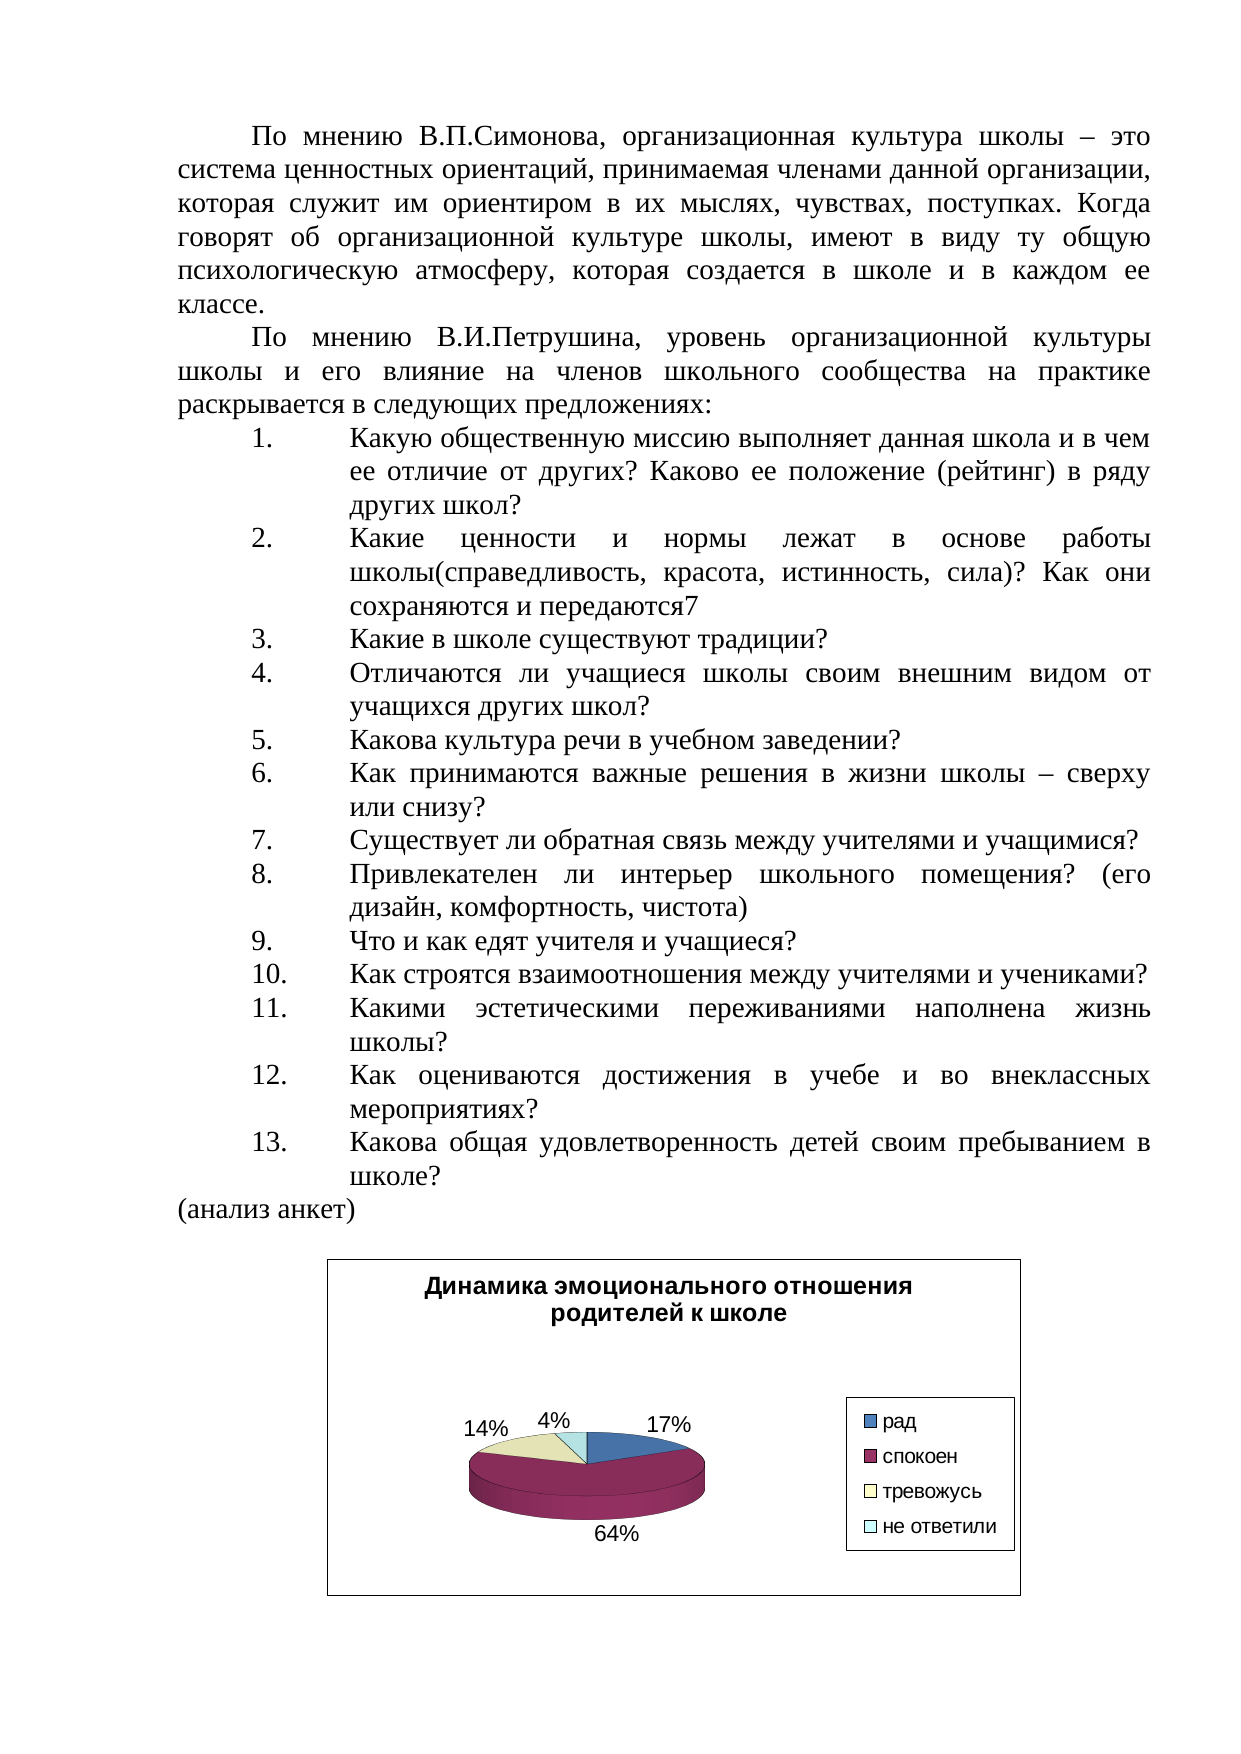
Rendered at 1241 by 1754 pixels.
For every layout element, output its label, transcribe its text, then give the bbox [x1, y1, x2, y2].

list Какую общественную миссию выполняет данная школа и в чем ее отличие от других? Каково ее положение (рейтинг) в ряду других школ? [251, 420, 1152, 521]
list Как принимаются важные решения в жизни школы – сверху или снизу? [251, 755, 1152, 822]
list Какова культура речи в учебном заведении? [251, 722, 1152, 755]
text По мнению В.И.Петрушина, уровень организационной культуры школы и его влияние на членов школьного сообщества на практике раскрывается в следующих предложениях: [177, 319, 1152, 420]
list Какие ценности и нормы лежат в основе работы школы(справедливость, красота, истинность, сила)? Как они сохраняются и передаются7 [251, 521, 1152, 621]
list Как строятся взаимоотношения между учителями и учениками? [251, 957, 1152, 990]
list Как оцениваются достижения в учебе и во внеклассных мероприятиях? [251, 1057, 1152, 1124]
list Что и как едят учителя и учащиеся? [251, 923, 1152, 957]
list Какие в школе существуют традиции? [251, 621, 1152, 655]
text По мнению В.П.Симонова, организационная культура школы – это система ценностных ориентаций, принимаемая членами данной организации, которая служит им ориентиром в их мыслях, чувствах, поступках. Когда говорят об организационной культуре школы, имеют в виду ту общую психологическую атмосферу, которая создается в школе и в каждом ее классе. [177, 118, 1152, 319]
list Привлекателен ли интерьер школьного помещения? (его дизайн, комфортность, чистота) [251, 856, 1152, 923]
list Какими эстетическими переживаниями наполнена жизнь школы? [251, 990, 1152, 1057]
list Какова общая удовлетворенность детей своим пребыванием в школе? [251, 1124, 1152, 1191]
text (анализ анкет) [177, 1191, 1152, 1225]
list Отличаются ли учащиеся школы своим внешним видом от учащихся других школ? [251, 655, 1152, 722]
list Существует ли обратная связь между учителями и учащимися? [251, 822, 1152, 856]
